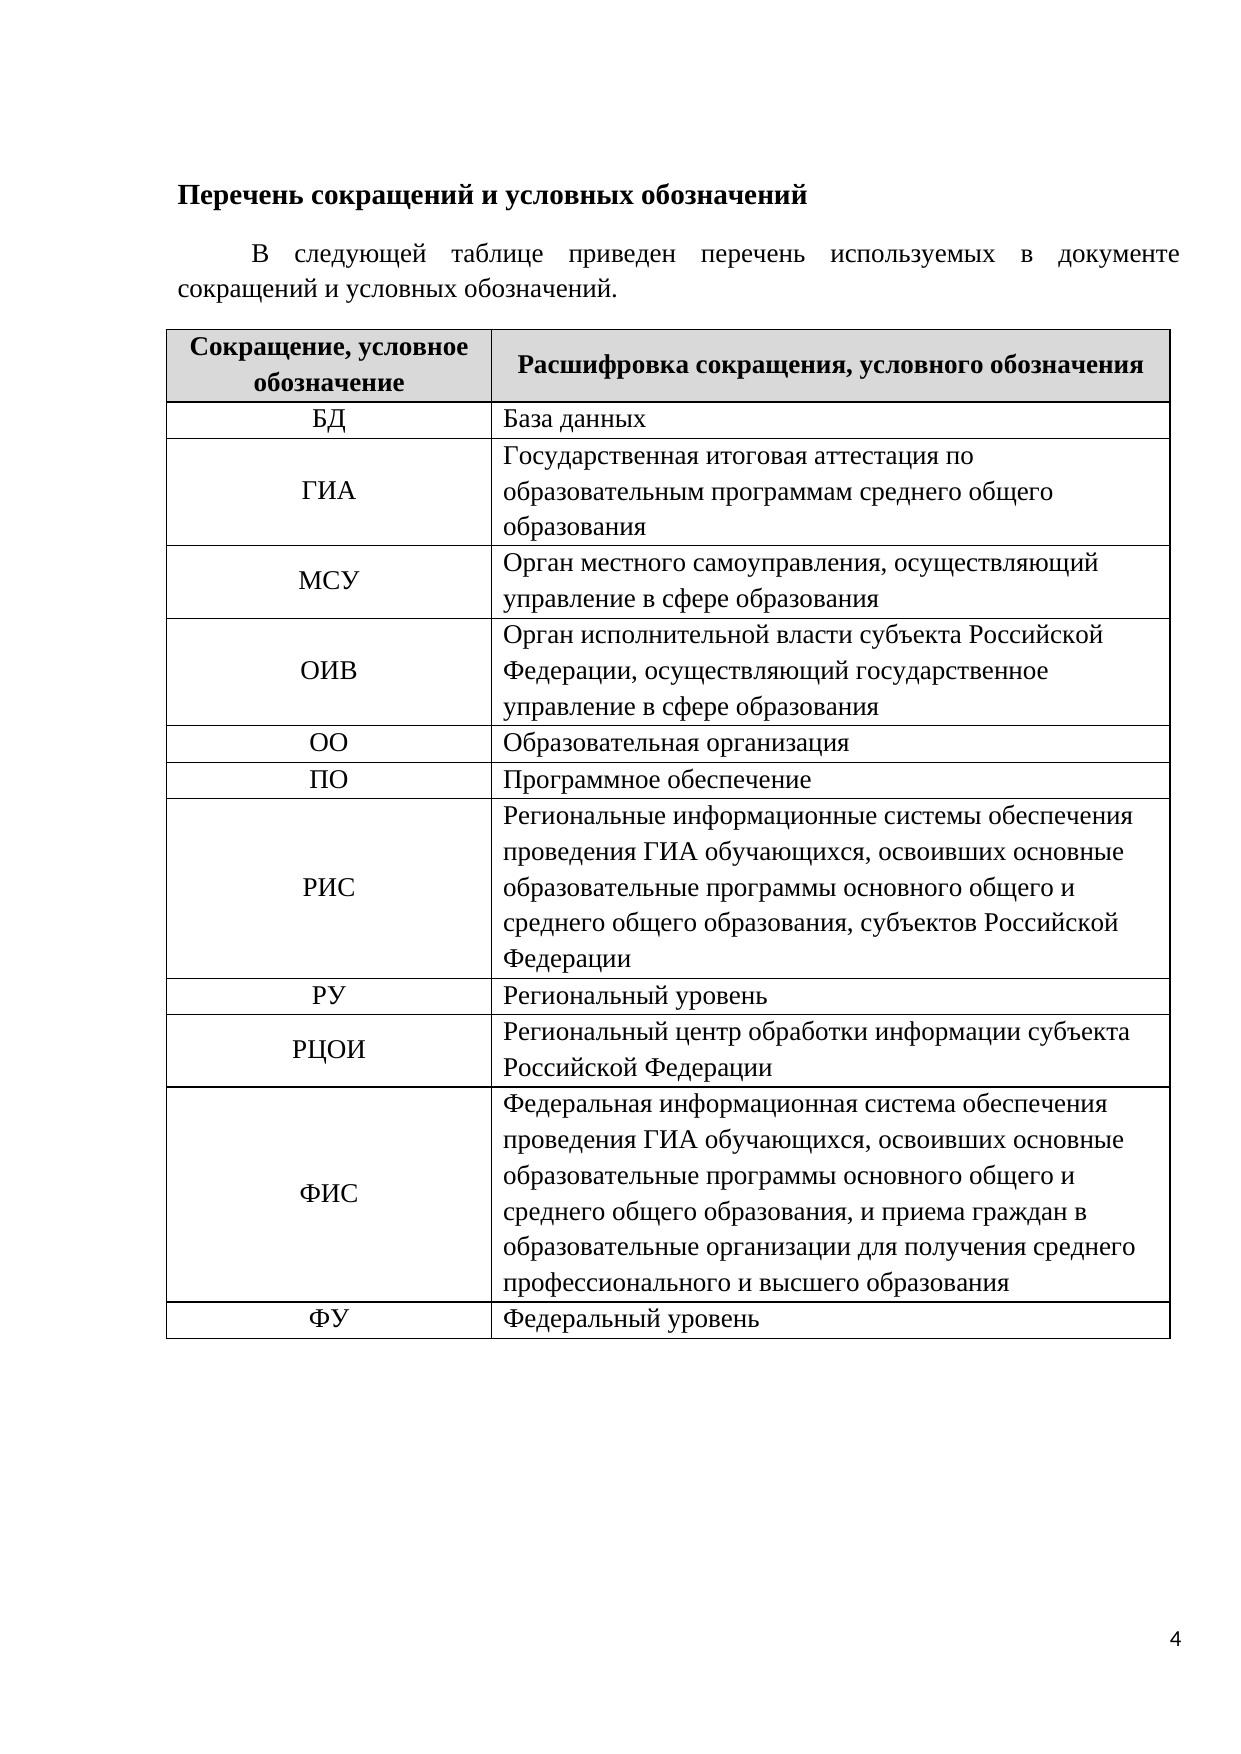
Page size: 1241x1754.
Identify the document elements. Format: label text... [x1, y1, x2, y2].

text В следующей таблице приведен перечень используемых в документе сокращений и условных обозначений. [177, 237, 1181, 304]
table_cell Программное обеспечение [492, 763, 1169, 798]
table_cell ОО [167, 726, 491, 762]
table_cell Федеральный уровень [492, 1303, 1169, 1338]
table_cell РУ [167, 979, 491, 1014]
table_cell ФИС [167, 1088, 491, 1301]
table_header Расшифровка сокращения, условного обозначения [492, 330, 1169, 401]
table_cell РЦОИ [167, 1015, 491, 1086]
table_cell Региональный центр обработки информации субъекта Российской Федерации [492, 1015, 1169, 1086]
table_cell МСУ [167, 546, 491, 617]
table_cell ФУ [167, 1303, 491, 1338]
table_cell ПО [167, 763, 491, 798]
table_cell ГИА [167, 439, 491, 545]
table_header Сокращение, условное обозначение [167, 330, 491, 401]
table_cell ОИВ [167, 619, 491, 725]
table_cell Орган исполнительной власти субъекта Российской Федерации, осуществляющий государственное управление в сфере образования [492, 619, 1169, 725]
table_cell Орган местного самоуправления, осуществляющий управление в сфере образования [492, 546, 1169, 617]
table_cell Федеральная информационная система обеспечения проведения ГИА обучающихся, освоивших основные образовательные программы основного общего и среднего общего образования, и приема граждан в образовательные организации для получения среднего профессионального и высшего образования [492, 1088, 1169, 1301]
table_cell Государственная итоговая аттестация по образовательным программам среднего общего образования [492, 439, 1169, 545]
table_cell База данных [492, 403, 1169, 438]
table_cell Образовательная организация [492, 726, 1169, 762]
table_cell Региональные информационные системы обеспечения проведения ГИА обучающихся, освоивших основные образовательные программы основного общего и среднего общего образования, субъектов Российской Федерации [492, 799, 1169, 978]
table_cell РИС [167, 799, 491, 978]
table_cell Региональный уровень [492, 979, 1169, 1014]
text Перечень сокращений и условных обозначений [177, 177, 1181, 211]
table_cell БД [167, 403, 491, 438]
